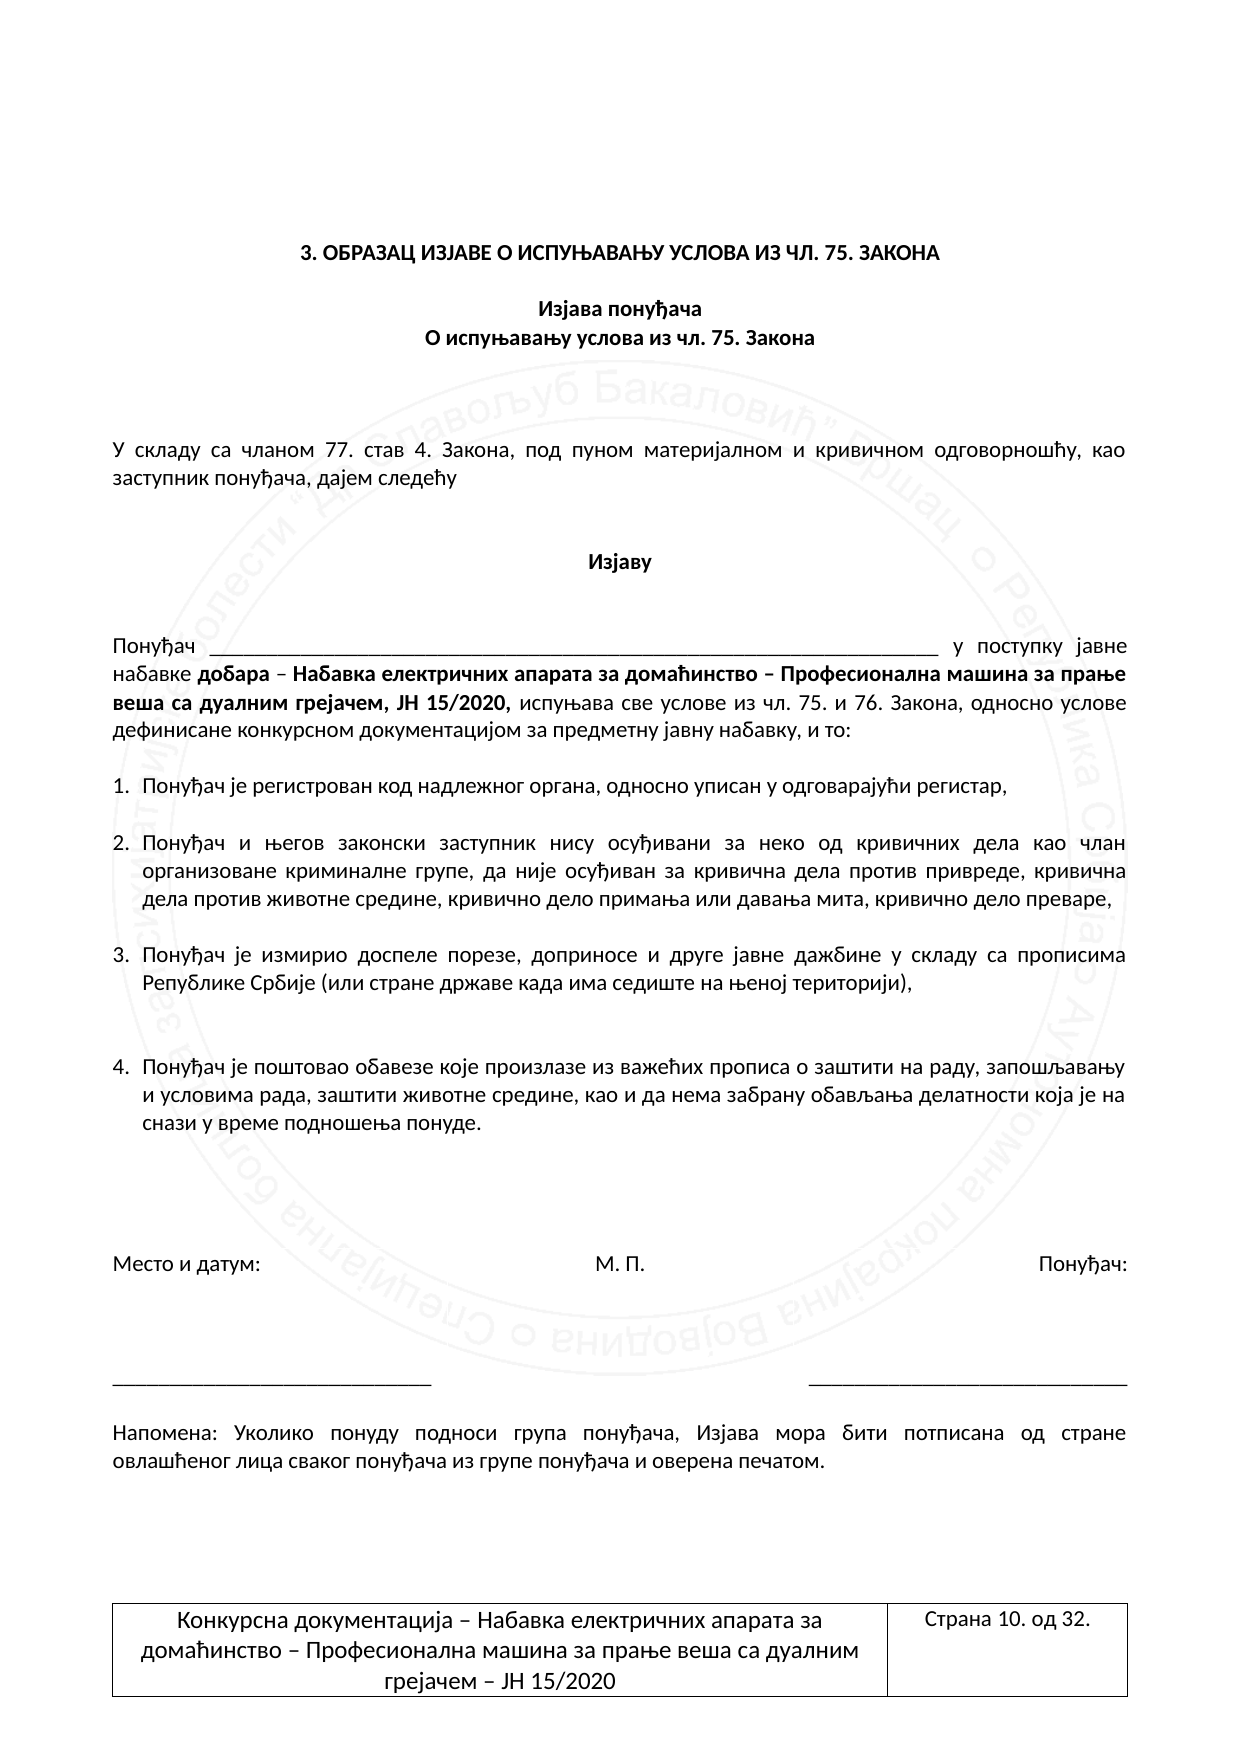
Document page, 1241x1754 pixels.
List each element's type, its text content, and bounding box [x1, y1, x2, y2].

subtitle Изјаву [112, 547, 1128, 576]
table_header М. П. [448, 1249, 793, 1389]
text У складу са чланом 77. став 4. Закона, под пуном материјалном и кривичном одговорношћу, као заступник понуђача, дајем следећу [112, 435, 1128, 491]
list Понуђач је регистрован код надлежног органа, односно уписан у одговарајући регистар, [112, 772, 1128, 800]
list Понуђач је измирио доспеле порезе, доприносе и друге јавне дажбине у складу са прописима Републике Србије (или стране државе када има седиште на њеној територији), [112, 940, 1128, 996]
text Напомена: Уколико понуду подноси група понуђача, Изјава мора бити потписана од стране овлашћеног лица сваког понуђача из групе понуђача и оверена печатом. [112, 1418, 1128, 1474]
table_header Понуђач: ____________________________ [794, 1249, 1138, 1389]
table_header Место и датум: ____________________________ [102, 1249, 447, 1389]
list Понуђач и његов законски заступник нису осуђивани за неко од кривичних дела као члан организоване криминалне групе, да није осуђиван за кривична дела против привреде, кривична дела против животне средине, кривично дело примања или давања мита, кривично дело преваре, [112, 828, 1128, 912]
text Изјава понуђача [112, 294, 1128, 323]
text О испуњавању услова из чл. 75. Закона [112, 323, 1128, 351]
list Понуђач је поштовао обавезе које произлазе из важећих прописа о заштити на раду, запошљавању и условима рада, заштити животне средине, као и да нема забрану обављања делатности која је на снази у време подношења понуде. [112, 1052, 1128, 1136]
text Понуђач ________________________________________________________________ у поступку јавне набавке добара – Набавка електричних апарата за домаћинство – Професионална машина за прање веша са дуалним грејачем, ЈН 15/2020, испуњава све услове из чл. 75. и 76. Закона, односно услове дефинисане конкурсном документацијом за предметну јавну набавку, и то: [112, 632, 1128, 744]
text 3. ОБРАЗАЦ ИЗЈАВЕ О ИСПУЊАВАЊУ УСЛОВА ИЗ ЧЛ. 75. ЗАКОНА [112, 238, 1128, 267]
